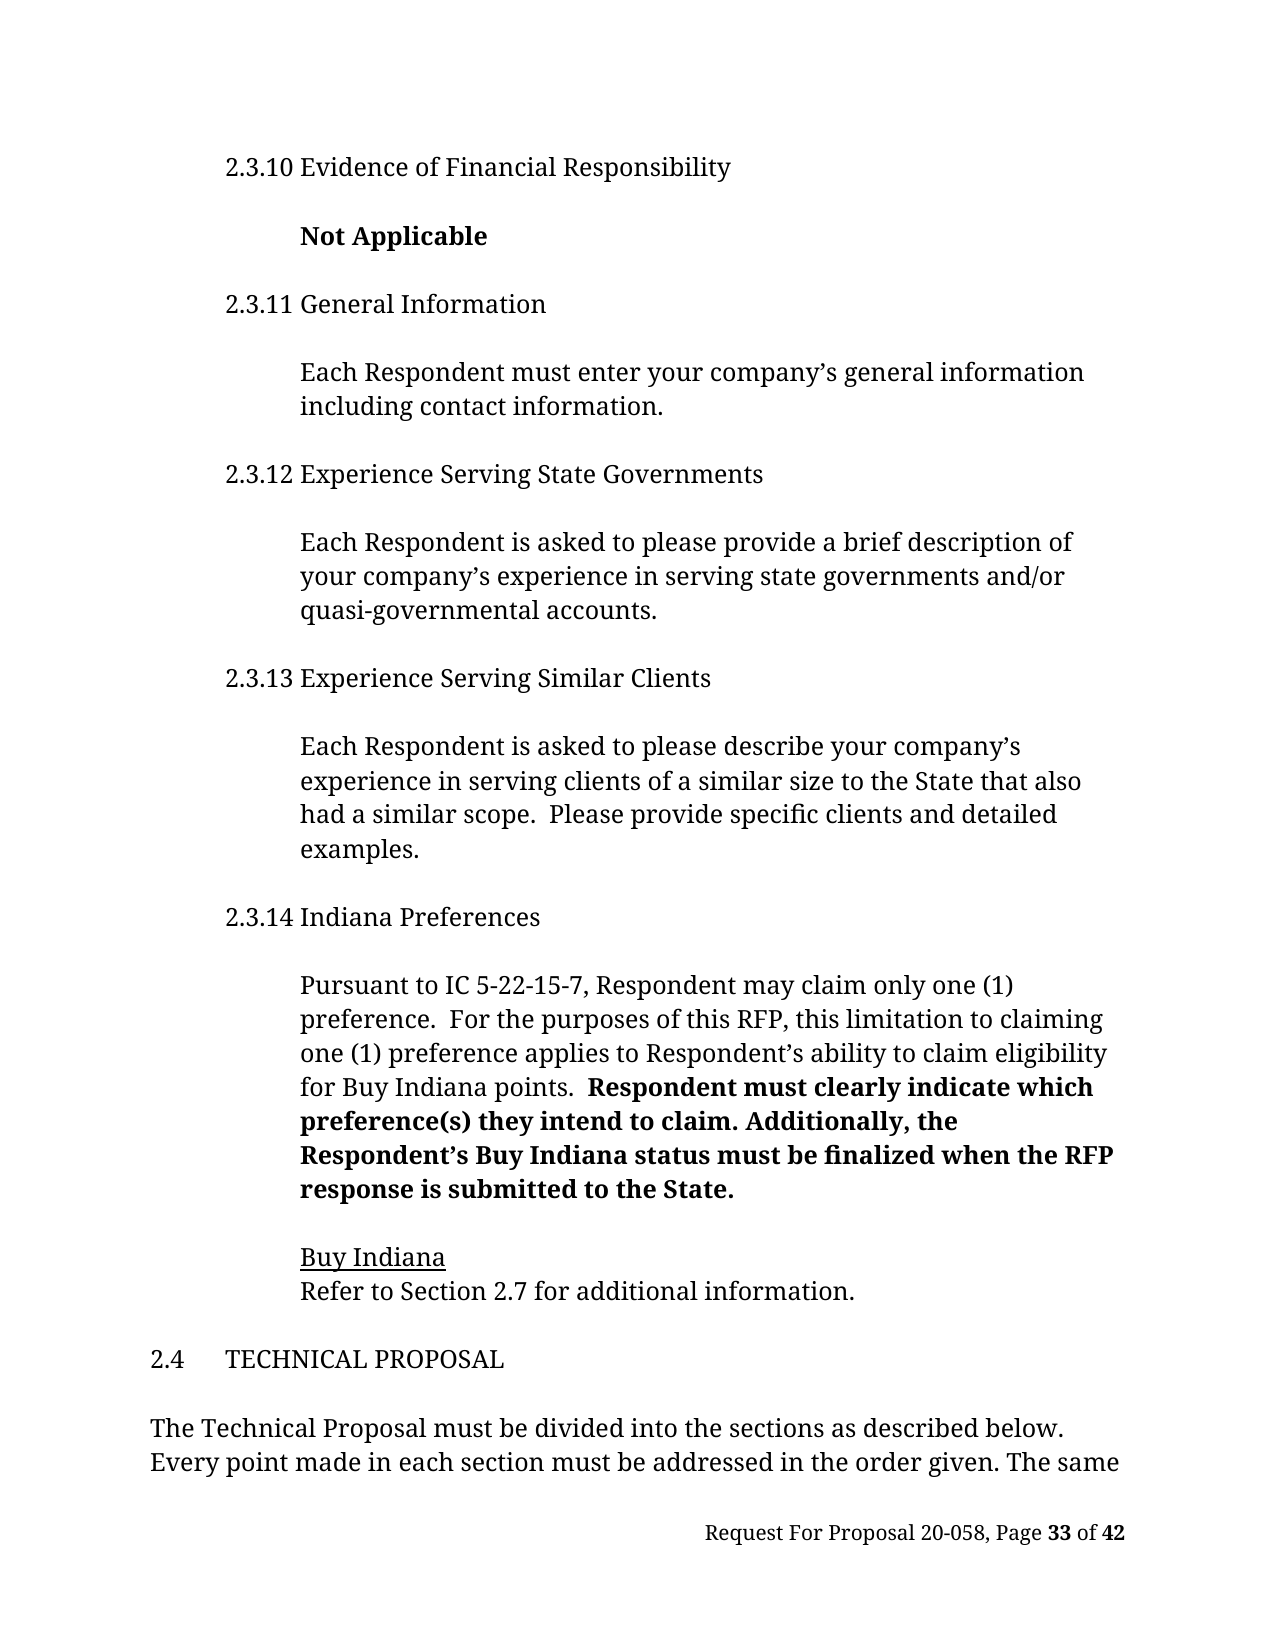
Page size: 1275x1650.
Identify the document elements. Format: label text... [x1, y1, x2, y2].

text Each Respondent is asked to please provide a brief description of your company’s experience in serving state governments and/or quasi-governmental accounts. [300, 525, 1125, 627]
text Each Respondent must enter your company’s general information including contact information. [300, 354, 1125, 422]
text Buy Indiana [300, 1240, 1125, 1274]
text Refer to Section 2.7 for additional information. [300, 1274, 1125, 1308]
subtitle 2.3.14 Indiana Preferences [225, 899, 1125, 933]
text Each Respondent is asked to please describe your company’s experience in serving clients of a similar size to the State that also had a similar scope. Please provide specific clients and detailed examples. [300, 729, 1125, 865]
subtitle 2.3.13 Experience Serving Similar Clients [225, 661, 1125, 695]
subtitle 2.3.10 Evidence of Financial Responsibility [225, 150, 1125, 184]
text Pursuant to IC 5-22-15-7, Respondent may claim only one (1) preference. For the purposes of this RFP, this limitation to claiming one (1) preference applies to Respondent’s ability to claim eligibility for Buy Indiana points. Respondent must clearly indicate which preference(s) they intend to claim. Additionally, the Respondent’s Buy Indiana status must be finalized when the RFP response is submitted to the State. [300, 967, 1125, 1206]
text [150, 1410, 1125, 1478]
subtitle 2.3.11 General Information [225, 286, 1125, 320]
subtitle 2.4 TECHNICAL PROPOSAL [150, 1342, 1125, 1376]
text Not Applicable [300, 218, 1125, 252]
subtitle 2.3.12 Experience Serving State Governments [225, 457, 1125, 491]
